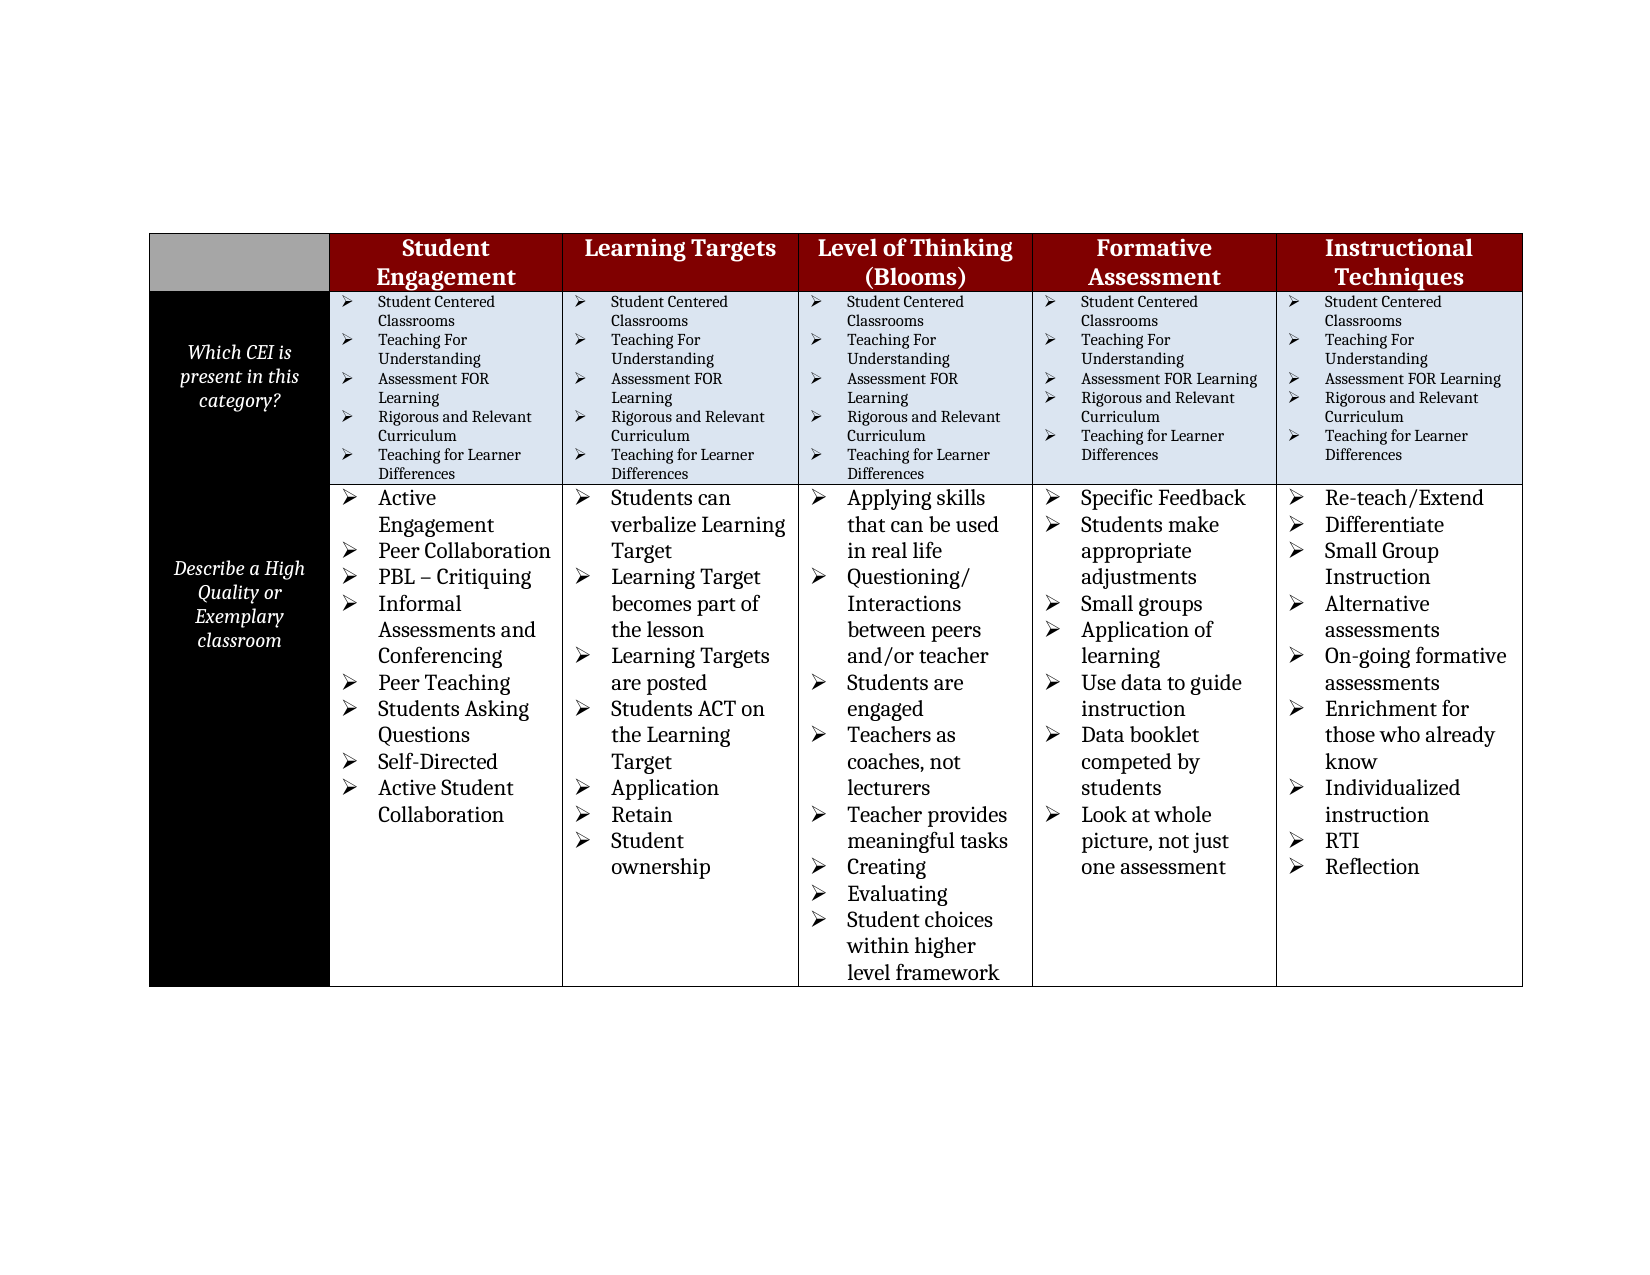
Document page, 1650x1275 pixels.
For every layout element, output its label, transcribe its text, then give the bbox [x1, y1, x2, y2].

table_cell Student Centered Classrooms Teaching For Understanding Assessment FOR Learning Rigorous and Relevant Curriculum Teaching for Learner Differences [1277, 292, 1522, 484]
table_cell Active Engagement Peer Collaboration PBL – Critiquing Informal Assessments and Conferencing Peer Teaching Students Asking Questions Self-Directed Active Student Collaboration [330, 485, 562, 986]
table_cell Re-teach/Extend Differentiate Small Group Instruction Alternative assessments On-going formative assessments Enrichment for those who already know Individualized instruction RTI Reflection [1277, 485, 1522, 986]
table_cell Student Centered Classrooms Teaching For Understanding Assessment FOR Learning Rigorous and Relevant Curriculum Teaching for Learner Differences [1033, 292, 1276, 484]
table_header Level of Thinking (Blooms) [799, 234, 1032, 291]
table_cell Student Centered Classrooms Teaching For Understanding Assessment FOR Learning Rigorous and Relevant Curriculum Teaching for Learner Differences [563, 292, 798, 484]
table_header Student Engagement [330, 234, 562, 291]
table_header Formative Assessment [1033, 234, 1276, 291]
table_cell Describe a High Quality or Exemplary classroom [150, 485, 329, 986]
table_cell Which CEI is present in this category? [150, 292, 329, 484]
table_cell Student Centered Classrooms Teaching For Understanding Assessment FOR Learning Rigorous and Relevant Curriculum Teaching for Learner Differences [799, 292, 1032, 484]
table_cell Applying skills that can be used in real life Questioning/Interactions between peers and/or teacher Students are engaged Teachers as coaches, not lecturers Teacher provides meaningful tasks Creating Evaluating Student choices within higher level framework [799, 485, 1032, 986]
table_header Learning Targets [563, 234, 798, 291]
table_header Instructional Techniques [1277, 234, 1522, 291]
table_cell Students can verbalize Learning Target Learning Target becomes part of the lesson Learning Targets are posted Students ACT on the Learning Target Application Retain Student ownership [563, 485, 798, 986]
table_header [150, 234, 329, 291]
table_cell Specific Feedback Students make appropriate adjustments Small groups Application of learning Use data to guide instruction Data booklet competed by students Look at whole picture, not just one assessment [1033, 485, 1276, 986]
table_cell Student Centered Classrooms Teaching For Understanding Assessment FOR Learning Rigorous and Relevant Curriculum Teaching for Learner Differences [330, 292, 562, 484]
